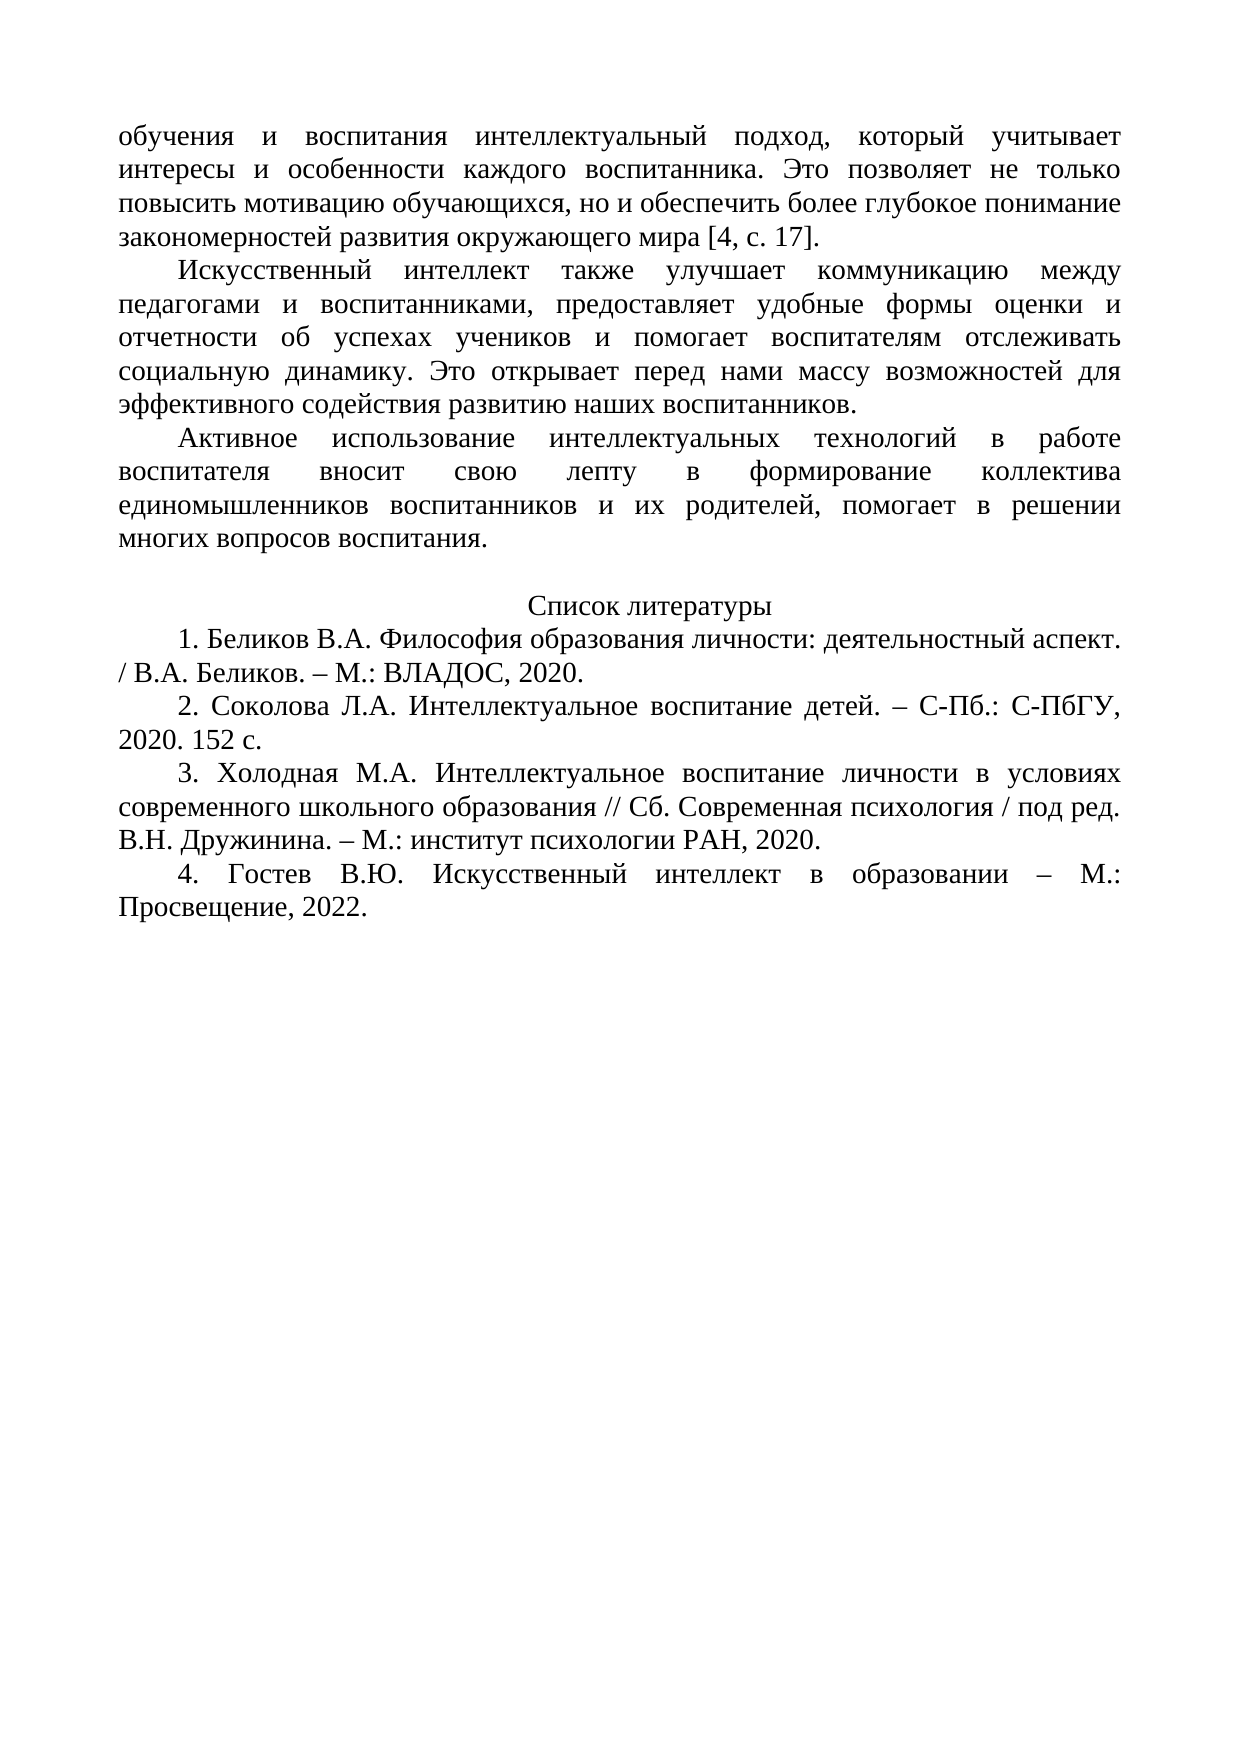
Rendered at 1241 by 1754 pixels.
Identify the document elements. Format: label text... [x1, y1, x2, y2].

text 3. Холодная М.А. Интеллектуальное воспитание личности в условиях современного школьного образования // Сб. Современная психология / под ред. В.Н. Дружинина. – М.: институт психологии РАН, 2020. [118, 755, 1122, 856]
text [118, 118, 1122, 252]
text Список литературы [118, 588, 1122, 621]
text Искусственный интеллект также улучшает коммуникацию между педагогами и воспитанниками, предоставляет удобные формы оценки и отчетности об успехах учеников и помогает воспитателям отслеживать социальную динамику. Это открывает перед нами массу возможностей для эффективного содействия развитию наших воспитанников. [118, 252, 1122, 420]
text 2. Соколова Л.А. Интеллектуальное воспитание детей. – С-Пб.: С-ПбГУ, 2020. 152 с. [118, 688, 1122, 755]
text 1. Беликов В.А. Философия образования личности: деятельностный аспект. / В.А. Беликов. – М.: ВЛАДОС, 2020. [118, 621, 1122, 688]
text Активное использование интеллектуальных технологий в работе воспитателя вносит свою лепту в формирование коллектива единомышленников воспитанников и их родителей, помогает в решении многих вопросов воспитания. [118, 420, 1122, 554]
text 4. Гостев В.Ю. Искусственный интеллект в образовании – М.: Просвещение, 2022. [118, 856, 1122, 923]
